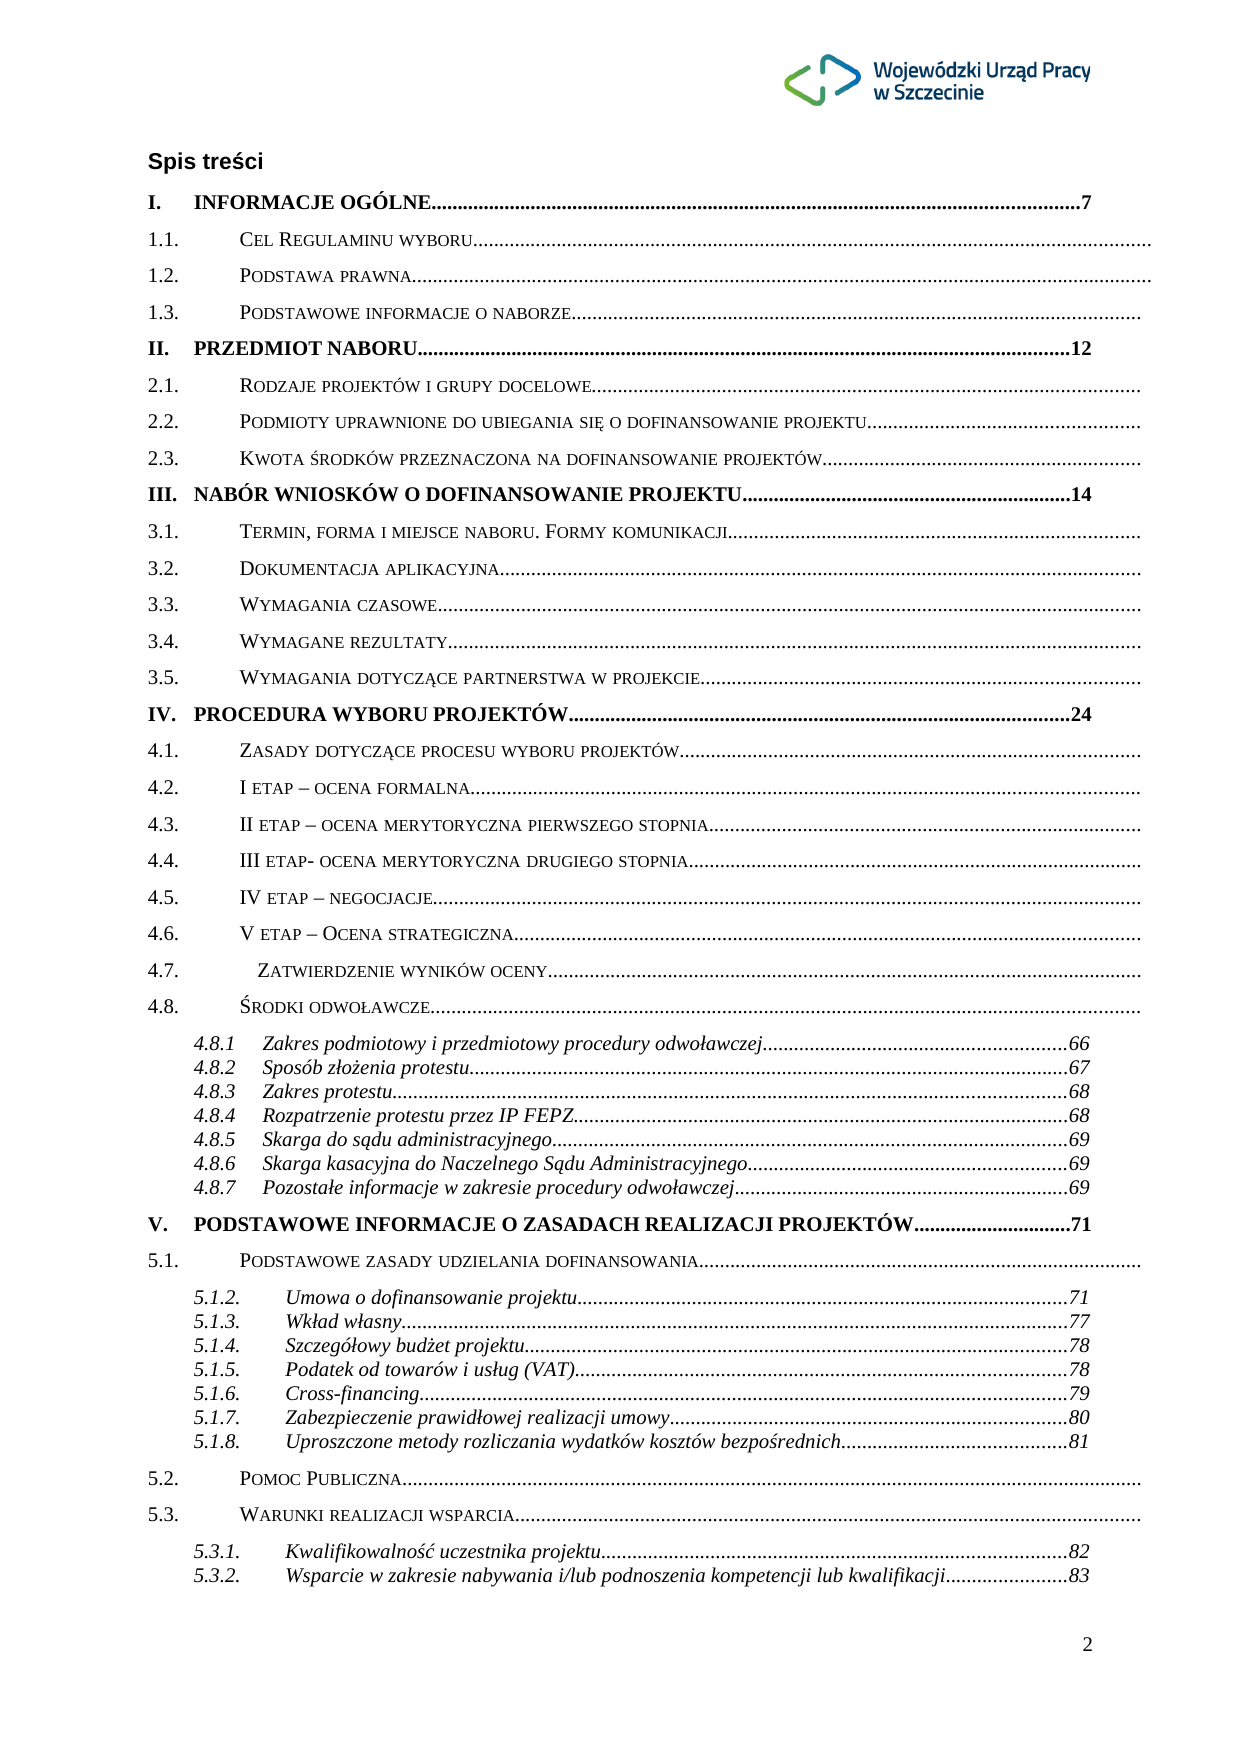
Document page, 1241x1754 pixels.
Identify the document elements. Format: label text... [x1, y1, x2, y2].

text 4.8.3 Zakres protestu 68 [193, 1079, 1092, 1103]
text 3.2. Dokumentacja aplikacyjna 16 [148, 556, 1092, 579]
text 1.2. Podstawa prawna 7 [148, 263, 1092, 287]
text 5.2. Pomoc Publiczna 81 [148, 1466, 1092, 1490]
text 1.1. Cel Regulaminu wyboru 7 [148, 226, 1092, 251]
text 5.1.3. Wkład własny 77 [193, 1309, 1092, 1333]
text 4.5. IV etap – negocjacje 60 [148, 884, 1092, 909]
text 5.1.7. Zabezpieczenie prawidłowej realizacji umowy 80 [193, 1405, 1092, 1429]
text 3.4. Wymagane rezultaty 18 [148, 629, 1092, 653]
text 5.3. Warunki realizacji wsparcia 82 [148, 1502, 1092, 1526]
text 4.8.1 Zakres podmiotowy i przedmiotowy procedury odwoławczej 66 [193, 1031, 1092, 1055]
text 4.8.5 Skarga do sądu administracyjnego 69 [193, 1127, 1092, 1151]
text 4.2. I etap – ocena formalna 25 [148, 775, 1092, 799]
text 1.3. Podstawowe informacje o naborze 10 [148, 299, 1092, 324]
text 4.8.6 Skarga kasacyjna do Naczelnego Sądu Administracyjnego 69 [193, 1151, 1092, 1175]
text 5.1.5. Podatek od towarów i usług (VAT) 78 [193, 1357, 1092, 1381]
text 3.5. Wymagania dotyczące partnerstwa w projekcie 21 [148, 665, 1092, 689]
text Spis treści [148, 148, 1092, 174]
text 4.1. Zasady dotyczące procesu wyboru projektów 24 [148, 738, 1092, 762]
text I. Informacje ogólne 7 [148, 190, 1092, 214]
text 4.8.7 Pozostałe informacje w zakresie procedury odwoławczej 69 [193, 1175, 1092, 1199]
text II. Przedmiot naboru 12 [148, 336, 1092, 360]
text 5.1.4. Szczegółowy budżet projektu 78 [193, 1333, 1092, 1357]
text 3.1. Termin, forma i miejsce naboru. Formy komunikacji. 14 [148, 519, 1092, 543]
text 4.7. Zatwierdzenie wyników oceny 65 [148, 958, 1092, 982]
text 4.4. III etap- ocena merytoryczna drugiego stopnia 51 [148, 848, 1092, 872]
text IV. Procedura wyboru projektów 24 [148, 702, 1092, 726]
text 2.1. Rodzaje projektów i grupy docelowe 12 [148, 373, 1092, 397]
text 3.3. Wymagania czasowe 18 [148, 592, 1092, 616]
text III. Nabór wniosków o dofinansowanie projektu 14 [148, 482, 1092, 506]
picture [784, 54, 1091, 106]
text 4.8. Środki odwoławcze 66 [148, 994, 1092, 1018]
text 4.8.2 Sposób złożenia protestu 67 [193, 1055, 1092, 1079]
text 4.6. V etap – Ocena strategiczna 63 [148, 921, 1092, 945]
text V. Podstawowe informacje o zasadach realizacji projektów 71 [148, 1212, 1092, 1236]
text 2.2. Podmioty uprawnione do ubiegania się o dofinansowanie projektu 12 [148, 409, 1092, 433]
text 2.3. Kwota środków przeznaczona na dofinansowanie projektów 13 [148, 446, 1092, 470]
text 5.1. Podstawowe zasady udzielania dofinansowania 71 [148, 1248, 1092, 1272]
text 4.3. II etap – ocena merytoryczna pierwszego stopnia 27 [148, 811, 1092, 836]
text 5.1.8. Uproszczone metody rozliczania wydatków kosztów bezpośrednich 81 [193, 1429, 1092, 1453]
text 5.3.2. Wsparcie w zakresie nabywania i/lub podnoszenia kompetencji lub kwalifikacji 83 [193, 1563, 1092, 1587]
text 4.8.4 Rozpatrzenie protestu przez IP FEPZ 68 [193, 1103, 1092, 1127]
text 5.3.1. Kwalifikowalność uczestnika projektu 82 [193, 1539, 1092, 1563]
text 5.1.6. Cross-financing 79 [193, 1381, 1092, 1405]
text 5.1.2. Umowa o dofinansowanie projektu 71 [193, 1285, 1092, 1309]
